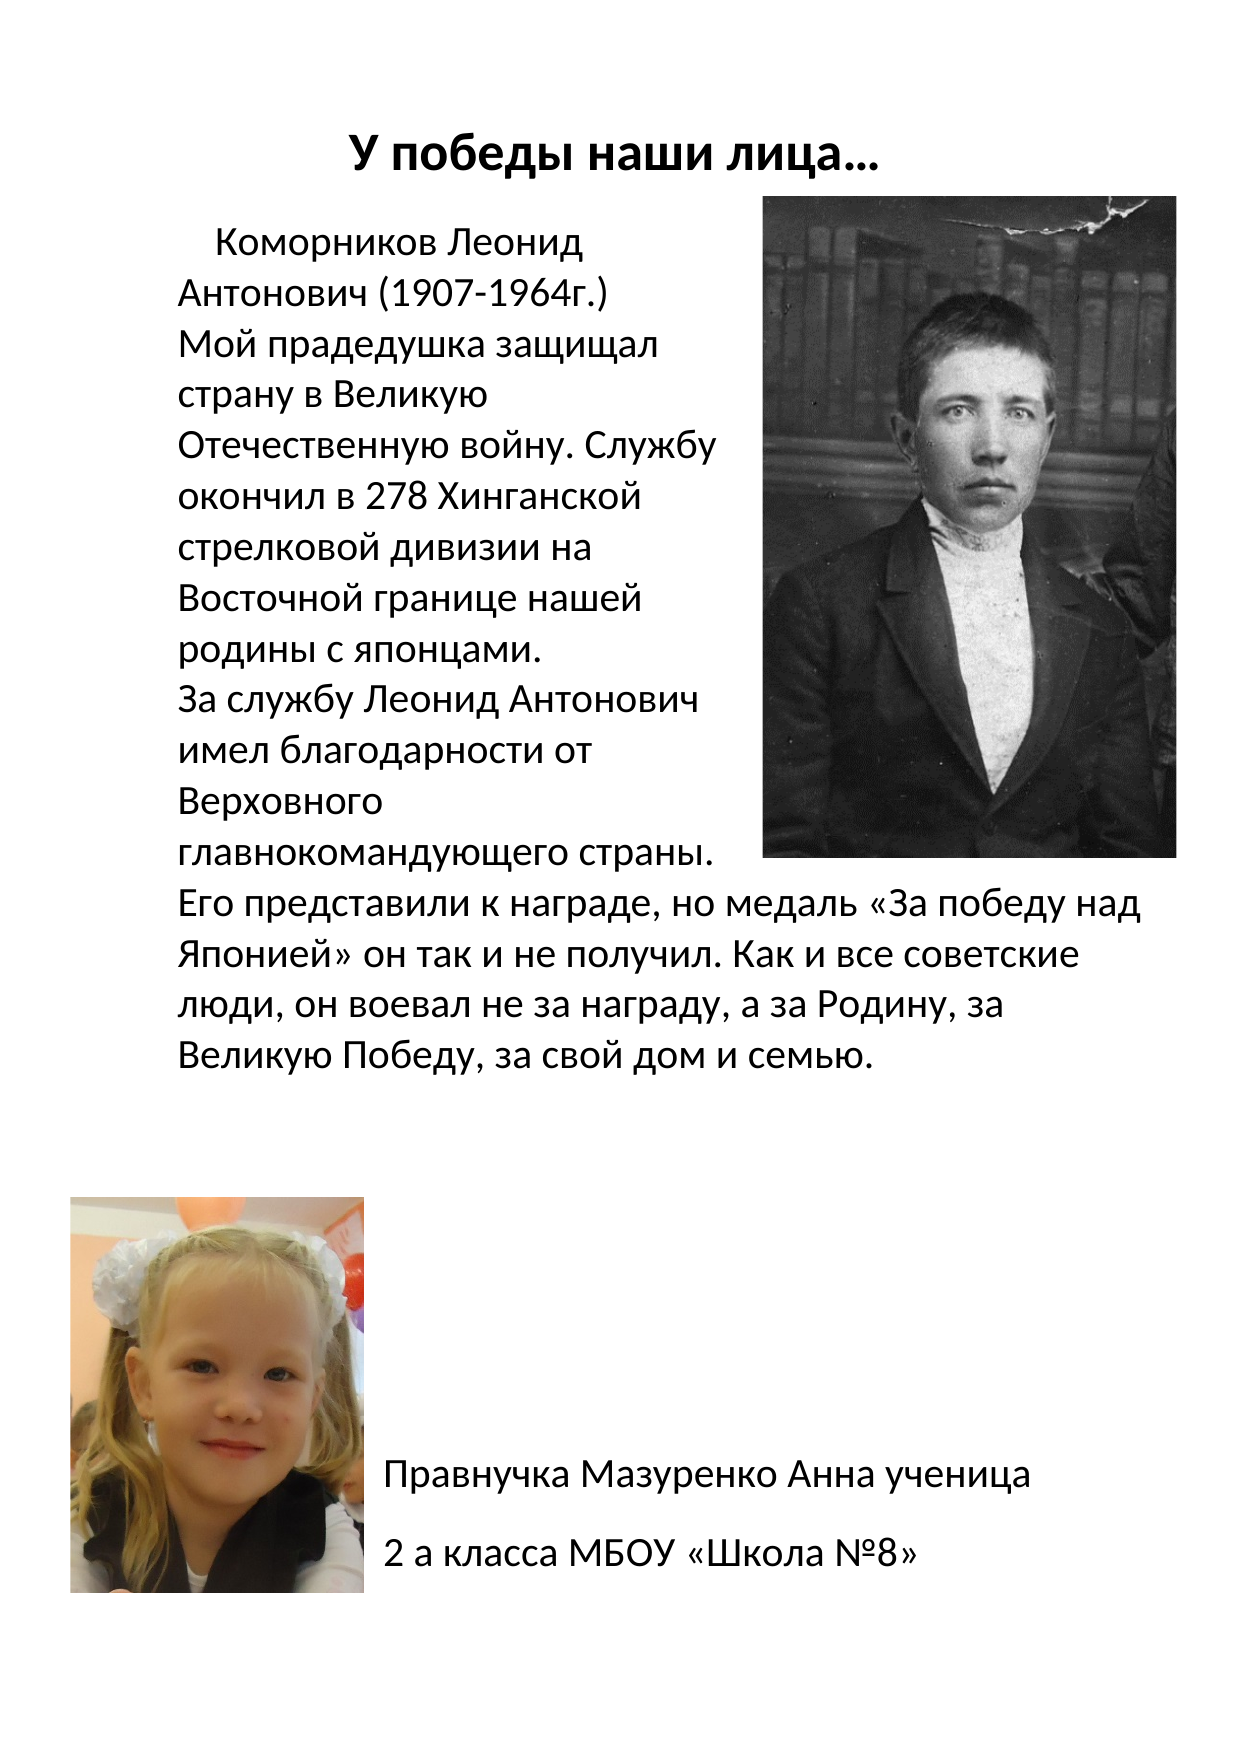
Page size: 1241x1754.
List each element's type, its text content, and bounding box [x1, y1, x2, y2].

picture [70, 1197, 364, 1591]
text За службу Леонид Антонович имел благодарности от Верховного главнокомандующего страны. [177, 672, 1152, 876]
text Мой прадедушка защищал страну в Великую Отечественную войну. Службу окончил в 278 Хинганской стрелковой дивизии на Восточной границе нашей родины с японцами. [177, 317, 762, 672]
text 2 а класса МБОУ «Школа №8» [364, 1526, 1152, 1577]
text Правнучка Мазуренко Анна ученица [364, 1447, 1152, 1498]
text Его представили к награде, но медаль «За победу над Японией» он так и не получил. Как и все советские люди, он воевал не за награду, а за Родину, за Великую Победу, за свой дом и семью. [177, 876, 1152, 1079]
picture [762, 196, 1177, 858]
text У победы наши лица… [177, 118, 1152, 184]
text Коморников Леонид Антонович (1907-1964г.) [177, 215, 762, 317]
